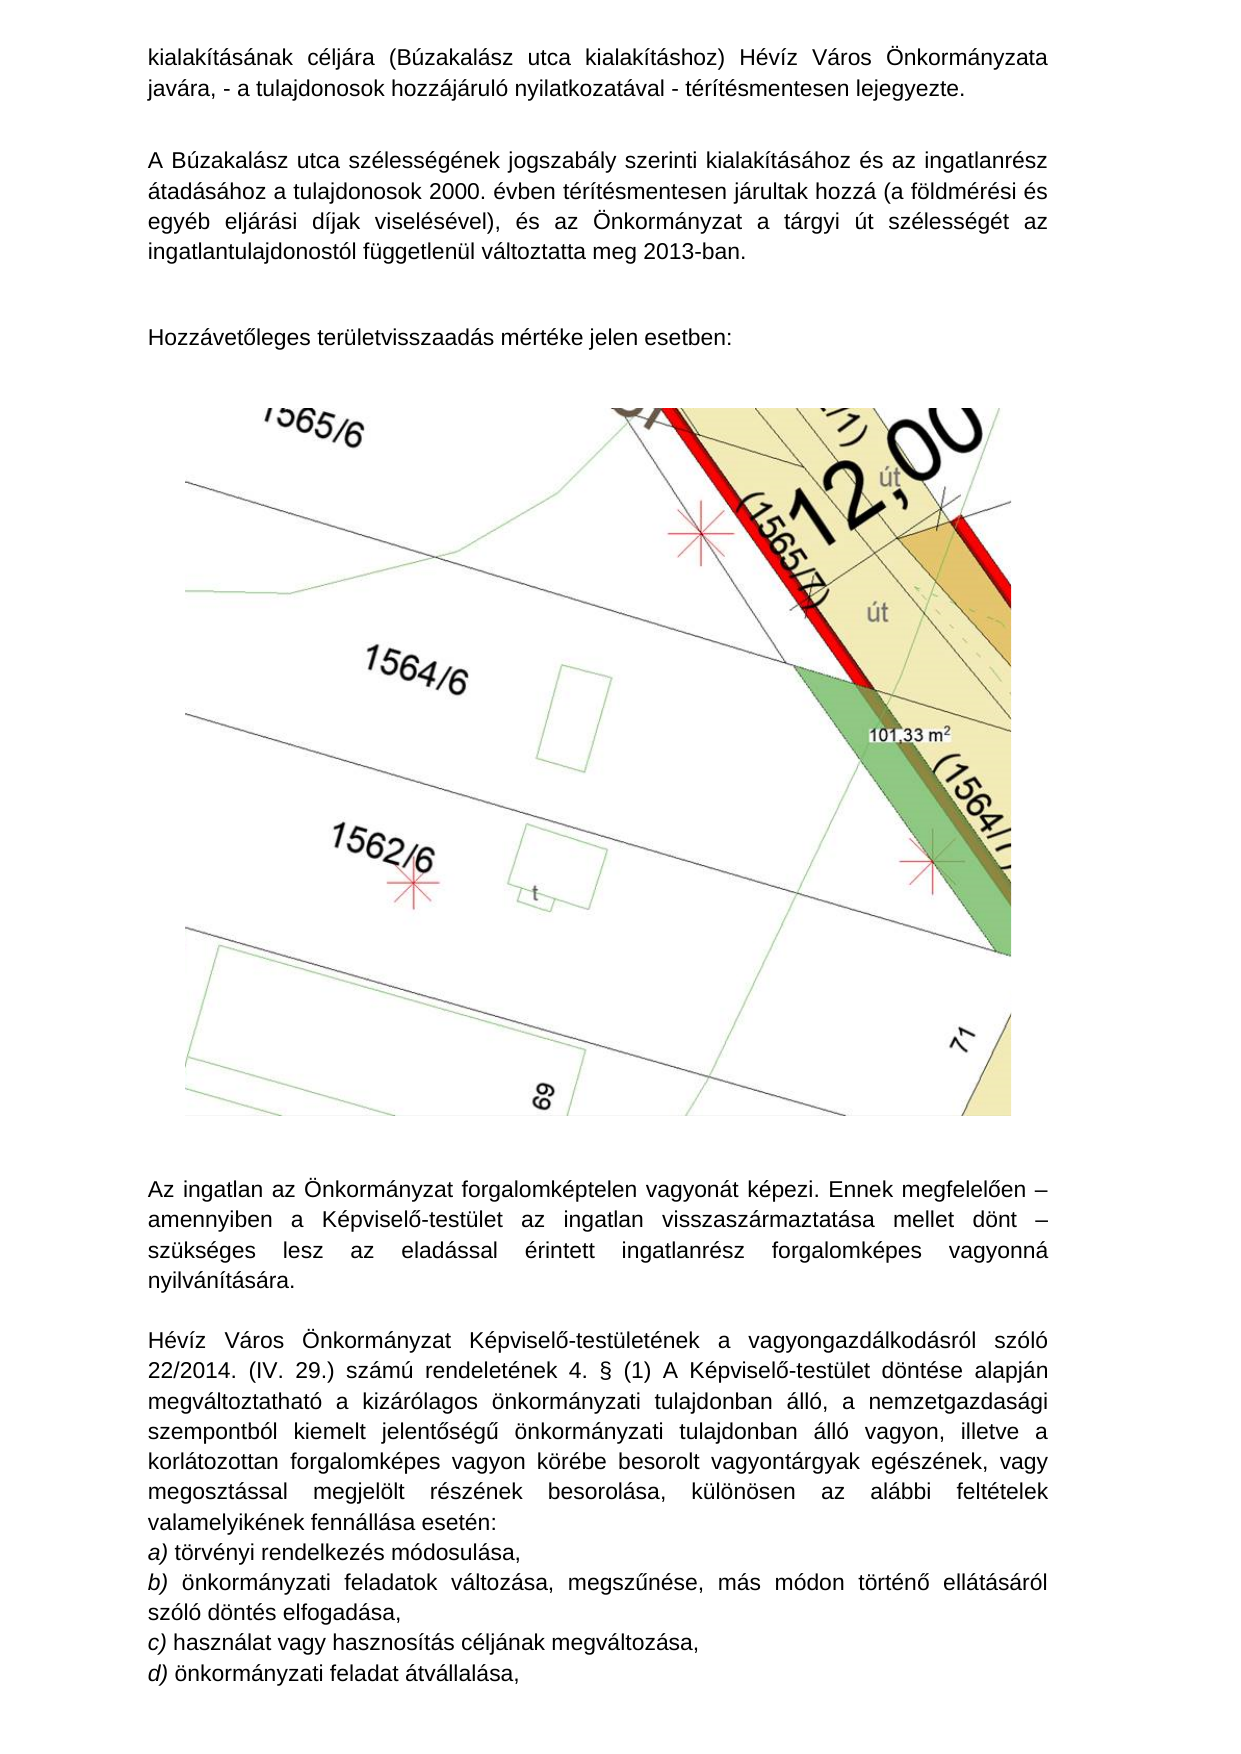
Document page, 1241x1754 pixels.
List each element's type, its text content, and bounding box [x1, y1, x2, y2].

text d) önkormányzati feladat átvállalása, [148, 1659, 1048, 1686]
text b) önkormányzati feladatok változása, megszűnése, más módon történő ellátásáról szóló döntés elfogadása, [148, 1569, 1048, 1625]
picture [185, 408, 1012, 1117]
text a) törvényi rendelkezés módosulása, [148, 1539, 1048, 1565]
text Hévíz Város Önkormányzat Képviselő-testületének a vagyongazdálkodásról szóló 22/2014. (IV. 29.) számú rendeletének 4. § (1) A Képviselő-testület döntése alapján megváltoztatható a kizárólagos önkormányzati tulajdonban álló, a nemzetgazdasági szempontból kiemelt jelentőségű önkormányzati tulajdonban álló vagyon, illetve a korlátozottan forgalomképes vagyon körébe besorolt vagyontárgyak egészének, vagy megosztással megjelölt részének besorolása, különösen az alábbi feltételek valamelyikének fennállása esetén: [148, 1327, 1048, 1535]
text A Búzakalász utca szélességének jogszabály szerinti kialakításához és az ingatlanrész átadásához a tulajdonosok 2000. évben térítésmentesen járultak hozzá (a földmérési és egyéb eljárási díjak viselésével), és az Önkormányzat a tárgyi út szélességét az ingatlantulajdonostól függetlenül változtatta meg 2013-ban. [148, 147, 1048, 264]
text c) használat vagy hasznosítás céljának megváltozása, [148, 1629, 1048, 1656]
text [148, 44, 1048, 101]
text Hozzávetőleges területvisszaadás mértéke jelen esetben: [148, 323, 1048, 350]
text Az ingatlan az Önkormányzat forgalomképtelen vagyonát képezi. Ennek megfelelően – amennyiben a Képviselő-testület az ingatlan visszaszármaztatása mellet dönt – szükséges lesz az eladással érintett ingatlanrész forgalomképes vagyonná nyilvánítására. [148, 1176, 1048, 1293]
